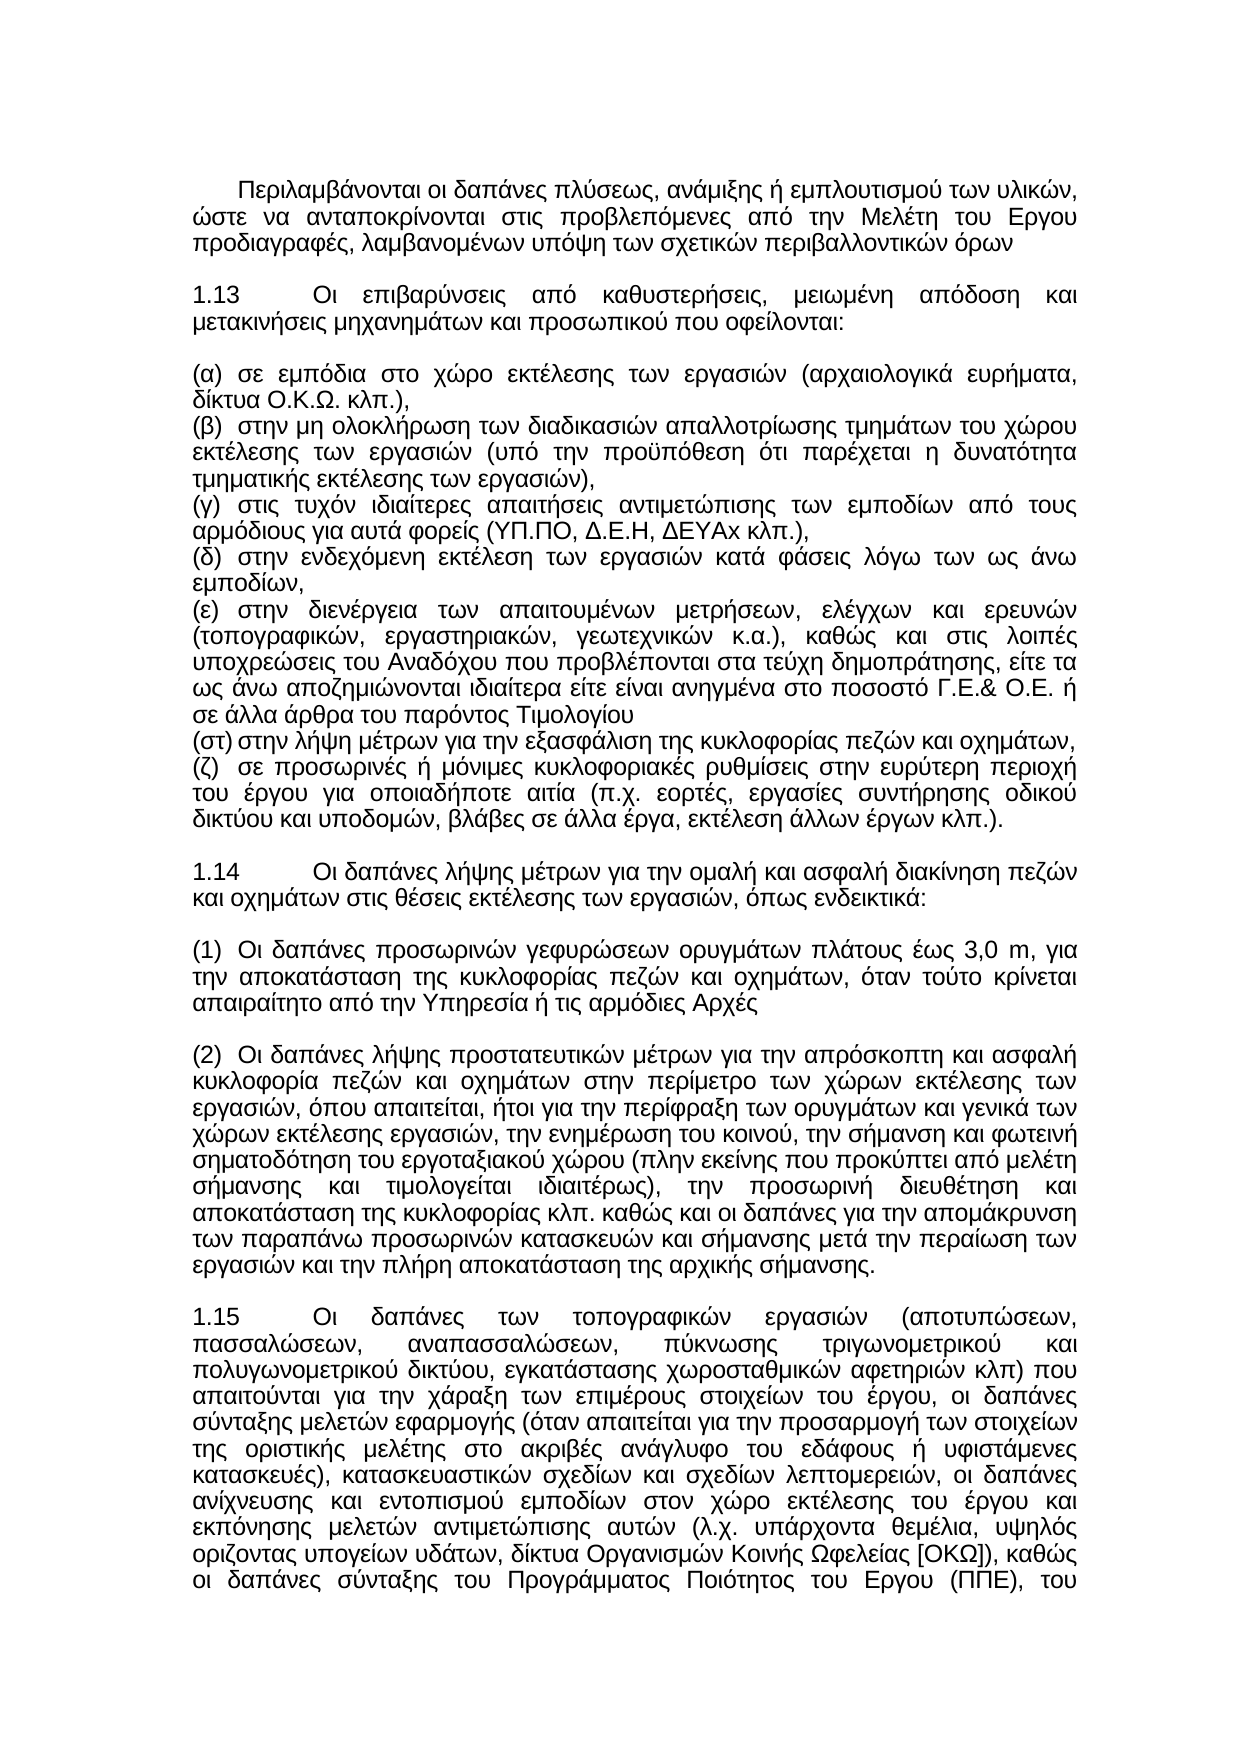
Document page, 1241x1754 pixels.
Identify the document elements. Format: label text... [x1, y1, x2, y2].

text Περιλαμβάνονται οι δαπάνες πλύσεως, ανάμιξης ή εμπλουτισμού των υλικών, ώστε να ανταποκρίνονται στις προβλεπόμενες από την Μελέτη του Εργου προδιαγραφές, λαμβανομένων υπόψη των σχετικών περιβαλλοντικών όρων [192, 178, 1078, 257]
text (β) στην μη ολοκλήρωση των διαδικασιών απαλλοτρίωσης τμημάτων του χώρου εκτέλεσης των εργασιών (υπό την προϋπόθεση ότι παρέχεται η δυνατότητα τμηματικής εκτέλεσης των εργασιών), [192, 414, 1078, 492]
text (γ) στις τυχόν ιδιαίτερες απαιτήσεις αντιμετώπισης των εμποδίων από τους αρμόδιους για αυτά φορείς (ΥΠ.ΠΟ, Δ.Ε.Η, ΔΕΥΑx κλπ.), [192, 492, 1078, 545]
text 1.14 Οι δαπάνες λήψης μέτρων για την ομαλή και ασφαλή διακίνηση πεζών και οχημάτων στις θέσεις εκτέλεσης των εργασιών, όπως ενδεικτικά: [192, 859, 1078, 912]
text 1.13 Οι επιβαρύνσεις από καθυστερήσεις, μειωμένη απόδοση και μετακινήσεις μηχανημάτων και προσωπικού που οφείλονται: [192, 283, 1078, 335]
text (ζ) σε προσωρινές ή μόνιμες κυκλοφοριακές ρυθμίσεις στην ευρύτερη περιοχή του έργου για οποιαδήποτε αιτία (π.χ. εορτές, εργασίες συντήρησης οδικού δικτύου και υποδομών, βλάβες σε άλλα έργα, εκτέλεση άλλων έργων κλπ.). [192, 754, 1078, 833]
text (2) Οι δαπάνες λήψης προστατευτικών μέτρων για την απρόσκοπτη και ασφαλή κυκλοφορία πεζών και οχημάτων στην περίμετρο των χώρων εκτέλεσης των εργασιών, όπου απαιτείται, ήτοι για την περίφραξη των ορυγμάτων και γενικά των χώρων εκτέλεσης εργασιών, την ενημέρωση του κοινού, την σήμανση και φωτεινή σηματοδότηση του εργοταξιακού χώρου (πλην εκείνης που προκύπτει από μελέτη σήμανσης και τιμολογείται ιδιαιτέρως), την προσωρινή διευθέτηση και αποκατάσταση της κυκλοφορίας κλπ. καθώς και οι δαπάνες για την απομάκρυνση των παραπάνω προσωρινών κατασκευών και σήμανσης μετά την περαίωση των εργασιών και την πλήρη αποκατάσταση της αρχικής σήμανσης. [192, 1043, 1078, 1279]
text (ε) στην διενέργεια των απαιτουμένων μετρήσεων, ελέγχων και ερευνών (τοπογραφικών, εργαστηριακών, γεωτεχνικών κ.α.), καθώς και στις λοιπές υποχρεώσεις του Αναδόχου που προβλέπονται στα τεύχη δημοπράτησης, είτε τα ως άνω αποζημιώνονται ιδιαίτερα είτε είναι ανηγμένα στο ποσοστό Γ.Ε.& Ο.Ε. ή σε άλλα άρθρα του παρόντος Τιμολογίου [192, 597, 1078, 728]
text (στ) στην λήψη μέτρων για την εξασφάλιση της κυκλοφορίας πεζών και οχημάτων, [192, 728, 1078, 754]
text (1) Οι δαπάνες προσωρινών γεφυρώσεων ορυγμάτων πλάτους έως 3,0 m, για την αποκατάσταση της κυκλοφορίας πεζών και οχημάτων, όταν τούτο κρίνεται απαιραίτητο από την Υπηρεσία ή τις αρμόδιες Αρχές [192, 938, 1078, 1016]
text (α) σε εμπόδια στο χώρο εκτέλεσης των εργασιών (αρχαιολογικά ευρήματα, δίκτυα Ο.Κ.Ω. κλπ.), [192, 361, 1078, 414]
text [192, 1305, 1078, 1593]
text (δ) στην ενδεχόμενη εκτέλεση των εργασιών κατά φάσεις λόγω των ως άνω εμποδίων, [192, 545, 1078, 597]
